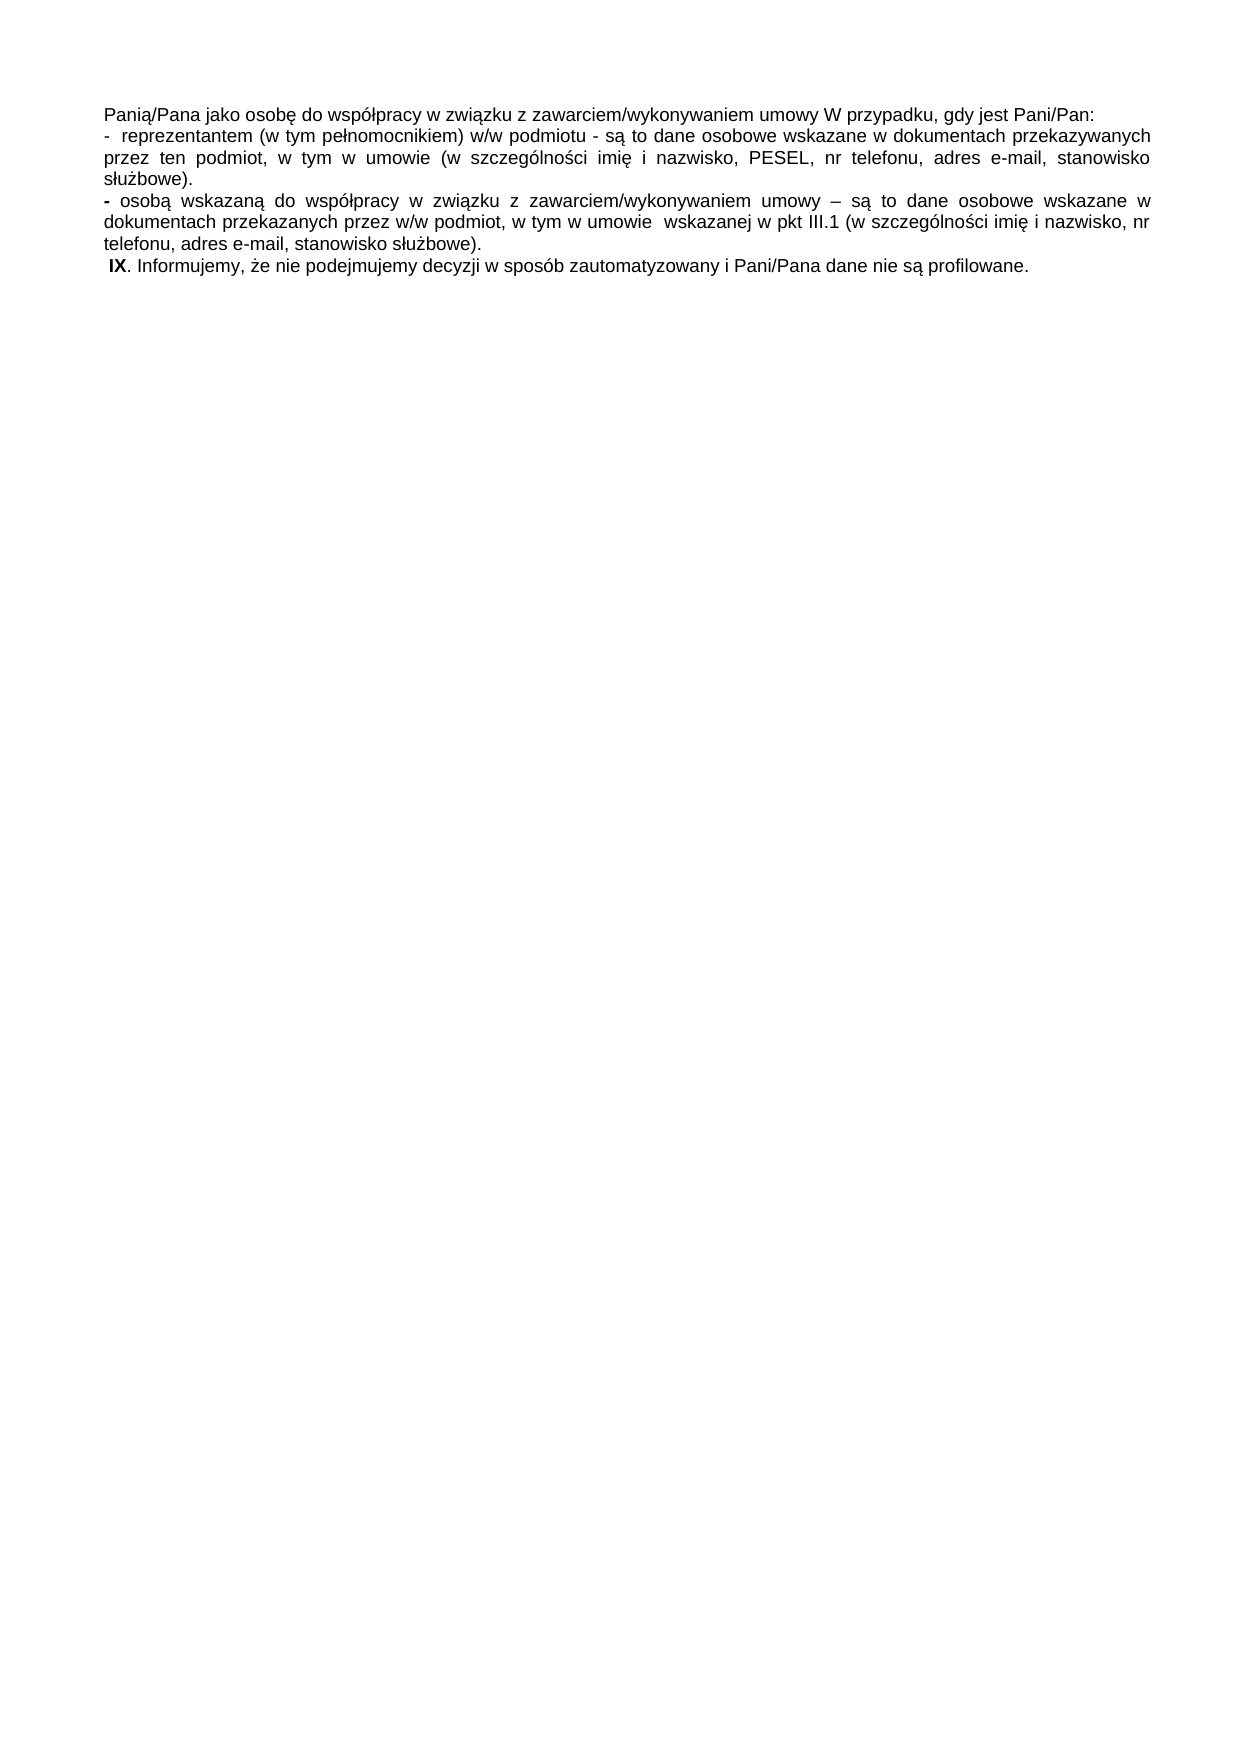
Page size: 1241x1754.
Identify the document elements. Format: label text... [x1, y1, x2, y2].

text - osobą wskazaną do współpracy w związku z zawarciem/wykonywaniem umowy – są to dane osobowe wskazane w dokumentach przekazanych przez w/w podmiot, w tym w umowie wskazanej w pkt III.1 (w szczególności imię i nazwisko, nr telefonu, adres e-mail, stanowisko służbowe). [103, 190, 1152, 254]
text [103, 103, 1152, 125]
text - reprezentantem (w tym pełnomocnikiem) w/w podmiotu - są to dane osobowe wskazane w dokumentach przekazywanych przez ten podmiot, w tym w umowie (w szczególności imię i nazwisko, PESEL, nr telefonu, adres e-mail, stanowisko służbowe). [103, 125, 1152, 190]
text IX. Informujemy, że nie podejmujemy decyzji w sposób zautomatyzowany i Pani/Pana dane nie są profilowane. [103, 254, 1152, 276]
